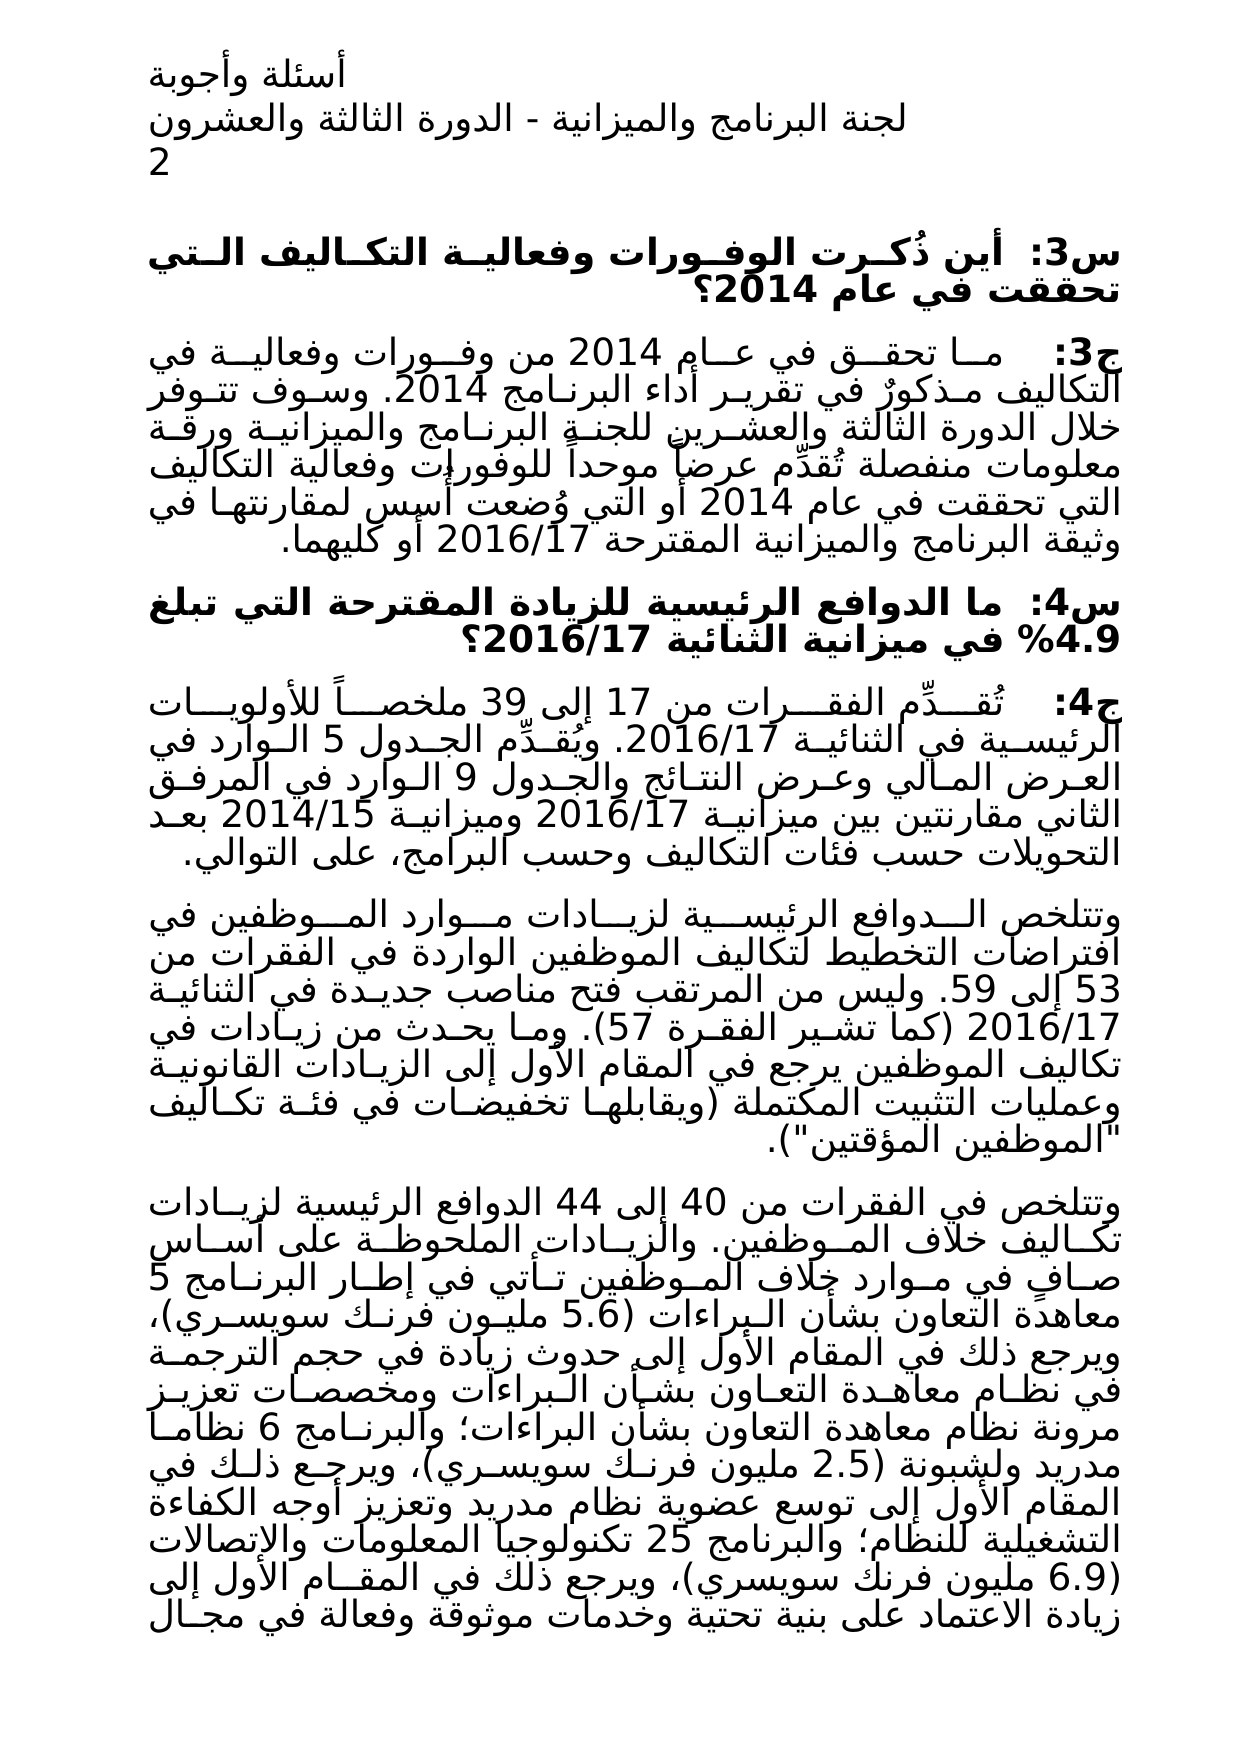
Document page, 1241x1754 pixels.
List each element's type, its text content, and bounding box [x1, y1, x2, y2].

text ج3: ما تحقق في عام 2014 من وفورات وفعالية في التكاليف مذكورٌ في تقرير أداء البرنامج 2014. وسوف تتوفر خلال الدورة الثالثة والعشرين للجنة البرنامج والميزانية ورقة معلومات منفصلة تُقدِّم عرضاً موحداً للوفورات وفعالية التكاليف التي تحققت في عام 2014 أو التي وُضعت أُسس لمقارنتها في وثيقة البرنامج والميزانية المقترحة 2016/17 أو كليهما. [148, 335, 1122, 560]
text وتتلخص الدوافع الرئيسية لزيادات موارد الموظفين في افتراضات التخطيط لتكاليف الموظفين الواردة في الفقرات من 53 إلى 59. وليس من المرتقب فتح مناصب جديدة في الثنائية 2016/17 (كما تشير الفقرة 57). وما يحدث من زيادات في تكاليف الموظفين يرجع في المقام الأول إلى الزيادات القانونية وعمليات التثبيت المكتملة (ويقابلها تخفيضات في فئة تكاليف "الموظفين المؤقتين"). [148, 898, 1122, 1160]
text ج4: تُقدِّم الفقرات من 17 إلى 39 ملخصاً للأولويات الرئيسية في الثنائية 2016/17. ويُقدِّم الجدول 5 الوارد في العرض المالي وعرض النتائج والجدول 9 الوارد في المرفق الثاني مقارنتين بين ميزانية 2016/17 وميزانية 2014/15 بعد التحويلات حسب فئات التكاليف وحسب البرامج، على التوالي. [148, 685, 1122, 873]
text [148, 1185, 1122, 1635]
text س4: ما الدوافع الرئيسية للزيادة المقترحة التي تبلغ 4.9% في ميزانية الثنائية 2016/17؟ [148, 585, 1122, 660]
list س3: أين ذُكرت الوفورات وفعالية التكاليف التي تحققت في عام 2014؟ [148, 235, 1122, 310]
